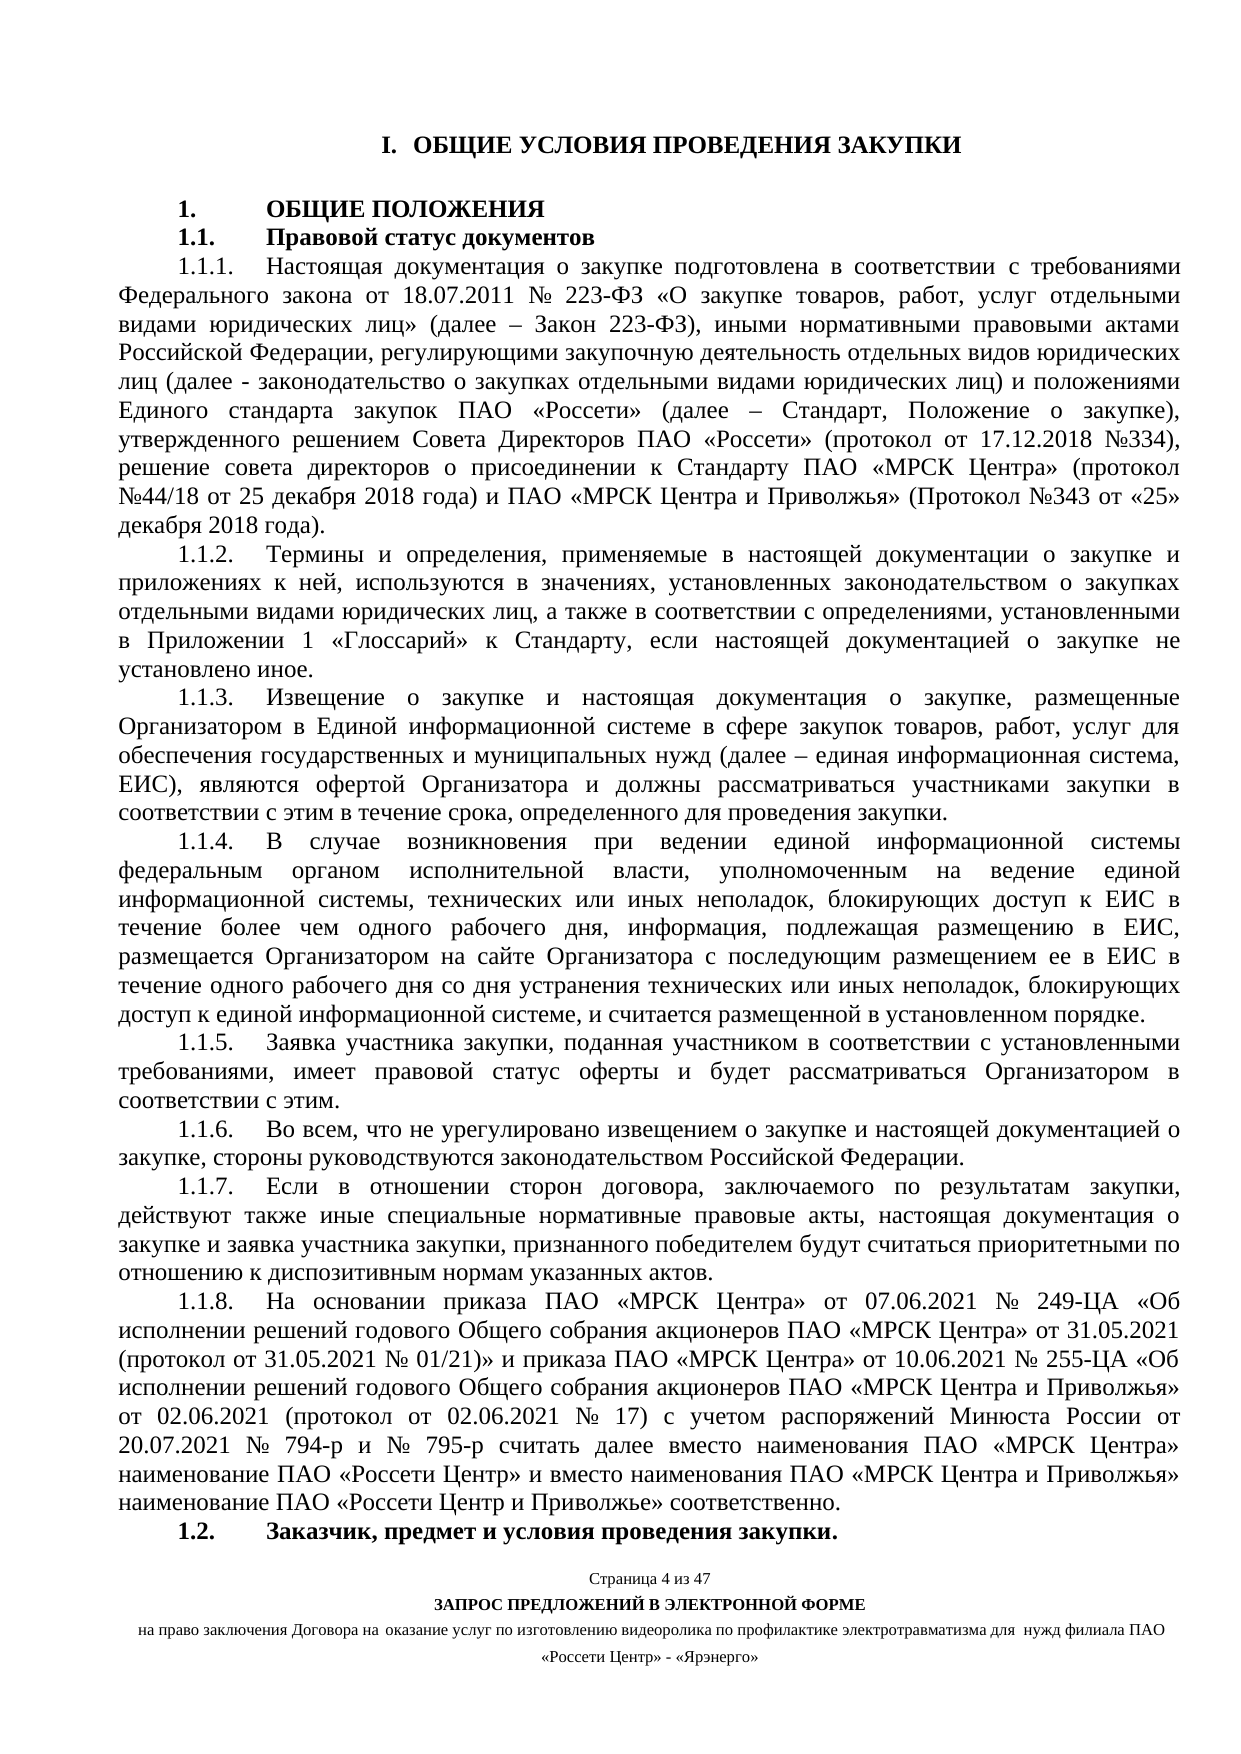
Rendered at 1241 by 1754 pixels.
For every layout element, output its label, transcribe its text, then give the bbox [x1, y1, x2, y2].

subtitle ОБЩИЕ ПОЛОЖЕНИЯ [118, 194, 1181, 222]
list Настоящая документация о закупке подготовлена в соответствии с требованиями Федерального закона от 18.07.2011 № 223-ФЗ «О закупке товаров, работ, услуг отдельными видами юридических лиц» (далее – Закон 223-ФЗ), иными нормативными правовыми актами Российской Федерации, регулирующими закупочную деятельность отдельных видов юридических лиц (далее - законодательство о закупках отдельными видами юридических лиц) и положениями Единого стандарта закупок ПАО «Россети» (далее – Стандарт, Положение о закупке), утвержденного решением Совета Директоров ПАО «Россети» (протокол от 17.12.2018 №334), решение совета директоров о присоединении к Стандарту ПАО «МРСК Центра» (протокол №44/18 от 25 декабря 2018 года) и ПАО «МРСК Центра и Приволжья» (Протокол №343 от «25» декабря 2018 года). [118, 251, 1181, 539]
list Термины и определения, применяемые в настоящей документации о закупке и приложениях к ней, используются в значениях, установленных законодательством о закупках отдельными видами юридических лиц, а также в соответствии с определениями, установленными в Приложении 1 «Глоссарий» к Стандарту, если настоящей документацией о закупке не установлено иное. [118, 539, 1181, 682]
list Если в отношении сторон договора, заключаемого по результатам закупки, действуют также иные специальные нормативные правовые акты, настоящая документация о закупке и заявка участника закупки, признанного победителем будут считаться приоритетными по отношению к диспозитивным нормам указанных актов. [118, 1171, 1181, 1286]
list Извещение о закупке и настоящая документация о закупке, размещенные Организатором в Единой информационной системе в сфере закупок товаров, работ, услуг для обеспечения государственных и муниципальных нужд (далее – единая информационная система, ЕИС), являются офертой Организатора и должны рассматриваться участниками закупки в соответствии с этим в течение срока, определенного для проведения закупки. [118, 682, 1181, 826]
list Заявка участника закупки, поданная участником в соответствии с установленными требованиями, имеет правовой статус оферты и будет рассматриваться Организатором в соответствии с этим. [118, 1027, 1181, 1114]
subtitle ОБЩИЕ УСЛОВИЯ ПРОВЕДЕНИЯ закупки [118, 130, 1181, 159]
list На основании приказа ПАО «МРСК Центра» от 07.06.2021 № 249-ЦА «Об исполнении решений годового Общего собрания акционеров ПАО «МРСК Центра» от 31.05.2021 (протокол от 31.05.2021 № 01/21)» и приказа ПАО «МРСК Центра» от 10.06.2021 № 255-ЦА «Об исполнении решений годового Общего собрания акционеров ПАО «МРСК Центра и Приволжья» от 02.06.2021 (протокол от 02.06.2021 № 17) с учетом распоряжений Минюста России от 20.07.2021 № 794-р и № 795-р считать далее вместо наименования ПАО «МРСК Центра» наименование ПАО «Россети Центр» и вместо наименования ПАО «МРСК Центра и Приволжья» наименование ПАО «Россети Центр и Приволжье» соответственно. [118, 1286, 1181, 1516]
list Во всем, что не урегулировано извещением о закупке и настоящей документацией о закупке, стороны руководствуются законодательством Российской Федерации. [118, 1114, 1181, 1171]
subtitle Правовой статус документов [118, 222, 1181, 251]
list В случае возникновения при ведении единой информационной системы федеральным органом исполнительной власти, уполномоченным на ведение единой информационной системы, технических или иных неполадок, блокирующих доступ к ЕИС в течение более чем одного рабочего дня, информация, подлежащая размещению в ЕИС, размещается Организатором на сайте Организатора с последующим размещением ее в ЕИС в течение одного рабочего дня со дня устранения технических или иных неполадок, блокирующих доступ к единой информационной системе, и считается размещенной в установленном порядке. [118, 826, 1181, 1027]
subtitle Заказчик, предмет и условия проведения закупки. [118, 1516, 1181, 1545]
